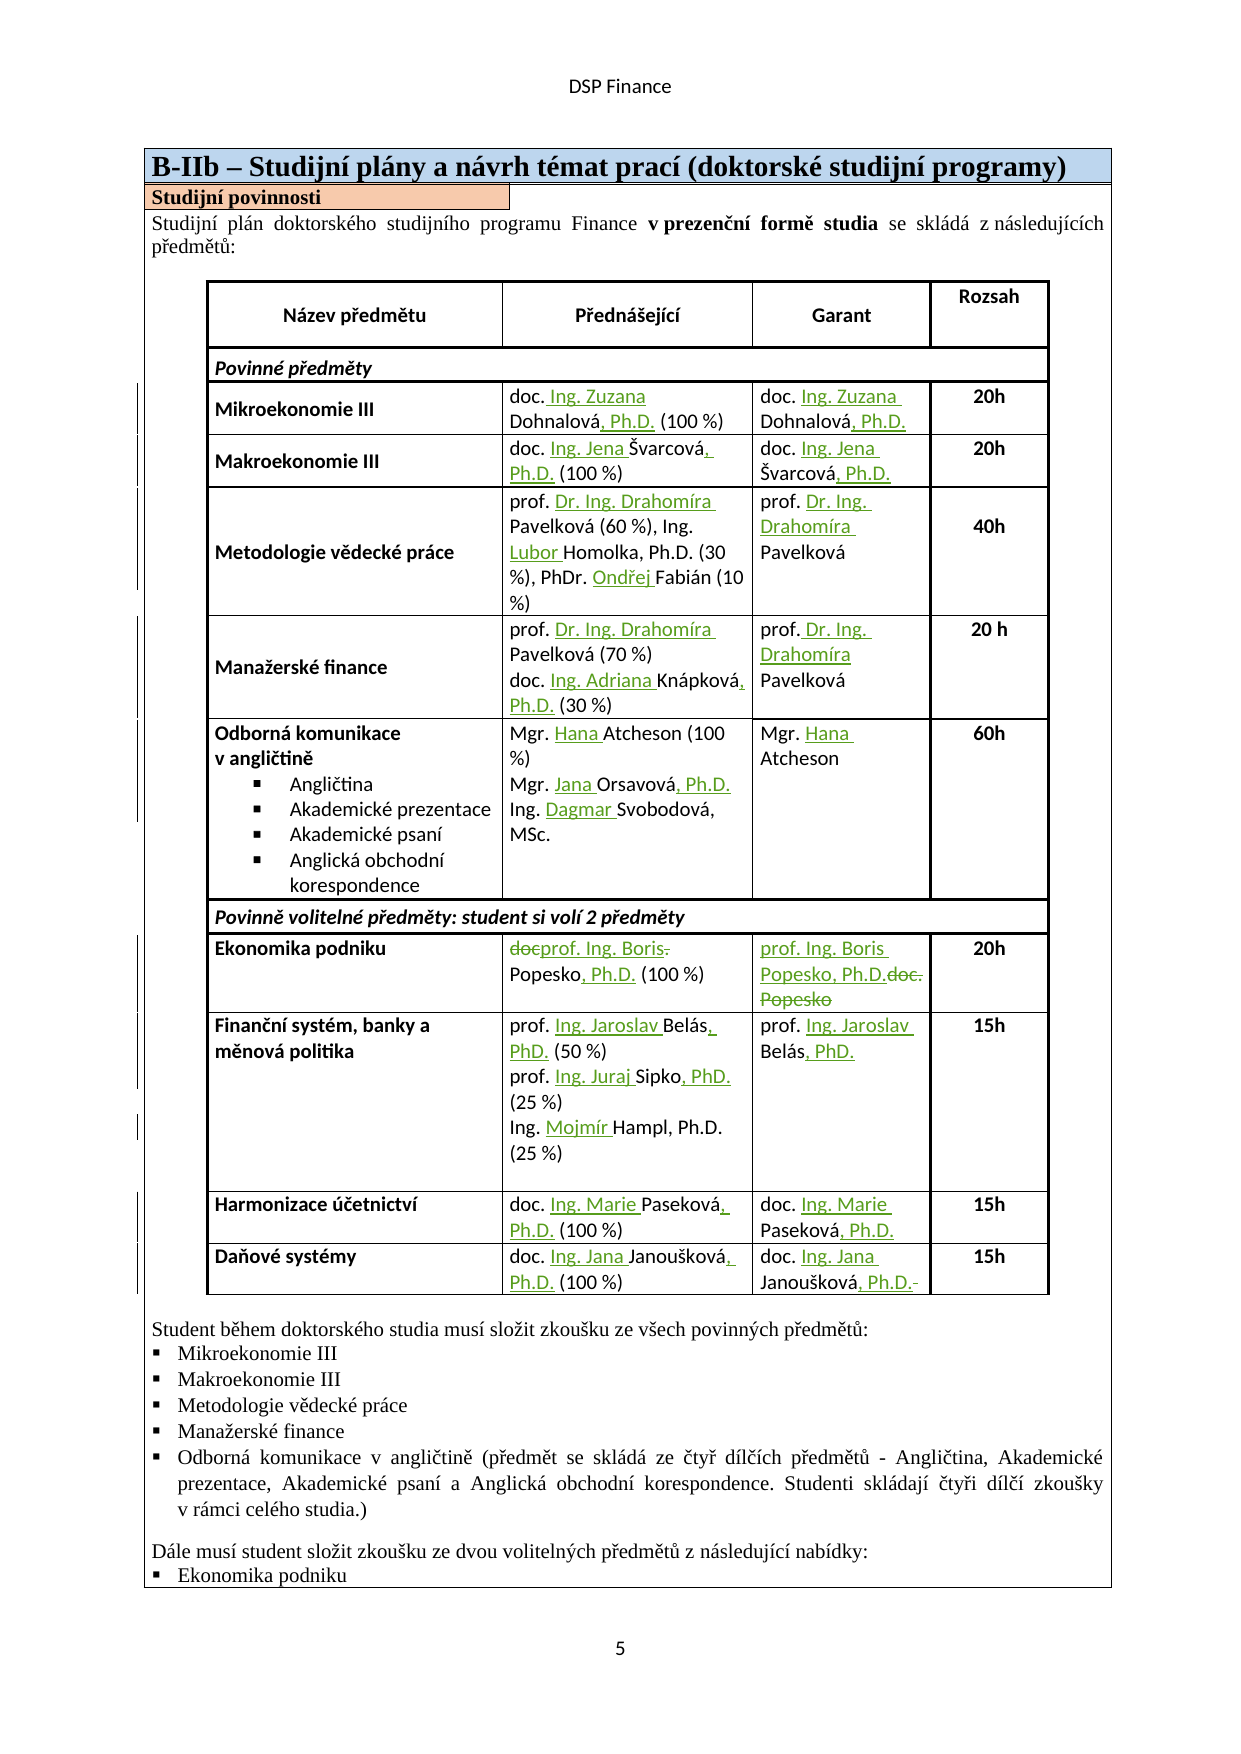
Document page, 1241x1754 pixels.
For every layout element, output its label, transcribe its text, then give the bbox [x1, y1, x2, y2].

table_cell Studijní povinnosti [145, 185, 509, 209]
table_header B-IIb – Studijní plány a návrh témat prací (doktorské studijní programy) [145, 149, 1111, 182]
table_cell [510, 185, 1111, 209]
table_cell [145, 209, 1111, 1587]
